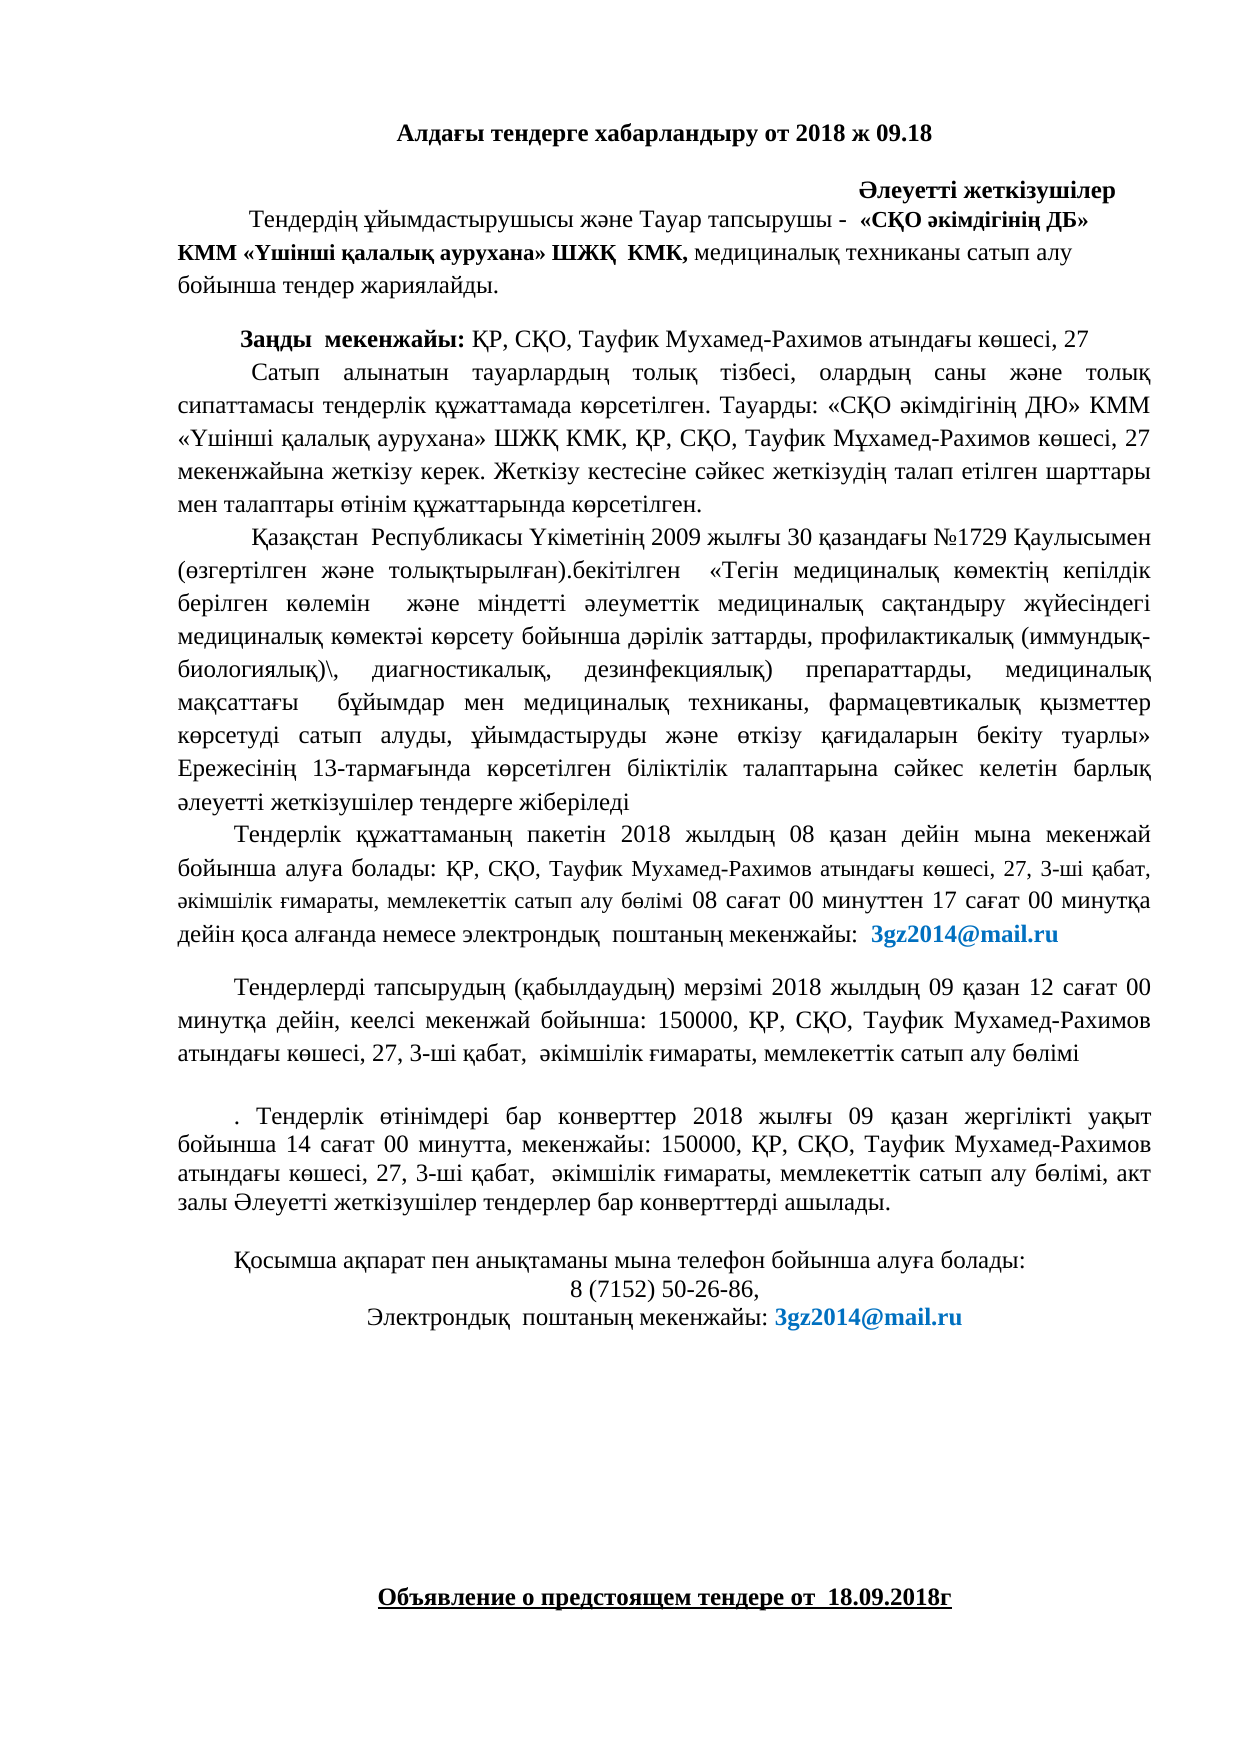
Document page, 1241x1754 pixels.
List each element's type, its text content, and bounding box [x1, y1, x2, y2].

text Қазақстан Республикасы Үкіметінің 2009 жылғы 30 қазандағы №1729 Қаулысымен (өзгертілген және толықтырылған).бекітілген «Тегін медициналық көмектің кепілдік берілген көлемін және міндетті әлеуметтік медициналық сақтандыру жүйесіндегі медициналық көмектәі көрсету бойынша дәрілік заттарды, профилактикалық (иммундық-биологиялық)\, диагностикалық, дезинфекциялық) препараттарды, медициналық мақсаттағы бұйымдар мен медициналық техниканы, фармацевтикалық қызметтер көрсетуді сатып алуды, ұйымдастыруды және өткізу қағидаларын бекіту туарлы» Ережесінің 13-тармағында көрсетілген біліктілік талаптарына сәйкес келетін барлық әлеуетті жеткізушілер тендерге жіберіледі [177, 522, 1152, 815]
text Объявление о предстоящем тендере от 18.09.2018г [177, 1582, 1152, 1611]
text Сатып алынатын тауарлардың толық тізбесі, олардың саны және толық сипаттамасы тендерлік құжаттамада көрсетілген. Тауарды: «СҚО әкімдігінің ДЮ» КММ «Үшінші қалалық аурухана» ШЖҚ КМК, ҚР, СҚО, Тауфик Мұхамед-Рахимов көшесі, 27 мекенжайына жеткізу керек. Жеткізу кестесіне сәйкес жеткізудің талап етілген шарттары мен талаптары өтінім құжаттарында көрсетілген. [177, 357, 1152, 518]
text Тендерлерді тапсырудың (қабылдаудың) мерзімі 2018 жылдың 09 қазан 12 сағат 00 минутқа дейін, кеелсі мекенжай бойынша: 150000, ҚР, СҚО, Тауфик Мухамед-Рахимов атындағы көшесі, 27, 3-ші қабат, әкімшілік ғимараты, мемлекеттік сатып алу бөлімі [177, 972, 1152, 1067]
text . Тендерлік өтінімдері бар конверттер 2018 жылғы 09 қазан жергілікті уақыт бойынша 14 сағат 00 минутта, мекенжайы: 150000, ҚР, СҚО, Тауфик Мухамед-Рахимов атындағы көшесі, 27, 3-ші қабат, әкімшілік ғимараты, мемлекеттік сатып алу бөлімі, акт залы Әлеуетті жеткізушілер тендерлер бар конверттерді ашылады. [177, 1101, 1152, 1216]
text Электрондық поштаның мекенжайы: 3gz2014@mail.ru [177, 1302, 1152, 1331]
text Алдағы тендерге хабарландыру от 2018 ж 09.18 [177, 118, 1152, 147]
text Тендерлік құжаттаманың пакетін 2018 жылдың 08 қазан дейін мына мекенжай бойынша алуға болады: ҚР, СҚО, Тауфик Мухамед-Рахимов атындағы көшесі, 27, 3-ші қабат, әкімшілік ғимараты, мемлекеттік сатып алу бөлімі 08 сағат 00 минуттен 17 сағат 00 минутқа дейін қоса алғанда немесе электрондық поштаның мекенжайы: 3gz2014@mail.ru [177, 819, 1152, 947]
text Тендердің ұйымдастырушысы және Тауар тапсырушы - «СҚО әкімдігінің ДБ» КММ «Үшінші қалалық аурухана» ШЖҚ КМК, медициналық техниканы сатып алу бойынша тендер жариялайды. [177, 204, 1152, 299]
text 8 (7152) 50-26-86, [177, 1274, 1152, 1302]
text Әлеуетті жеткізушілер [177, 176, 1152, 204]
text Заңды мекенжайы: ҚР, СҚО, Тауфик Мухамед-Рахимов атындағы көшесі, 27 [177, 324, 1152, 353]
text Қосымша ақпарат пен анықтаманы мына телефон бойынша алуға болады: [177, 1245, 1152, 1274]
